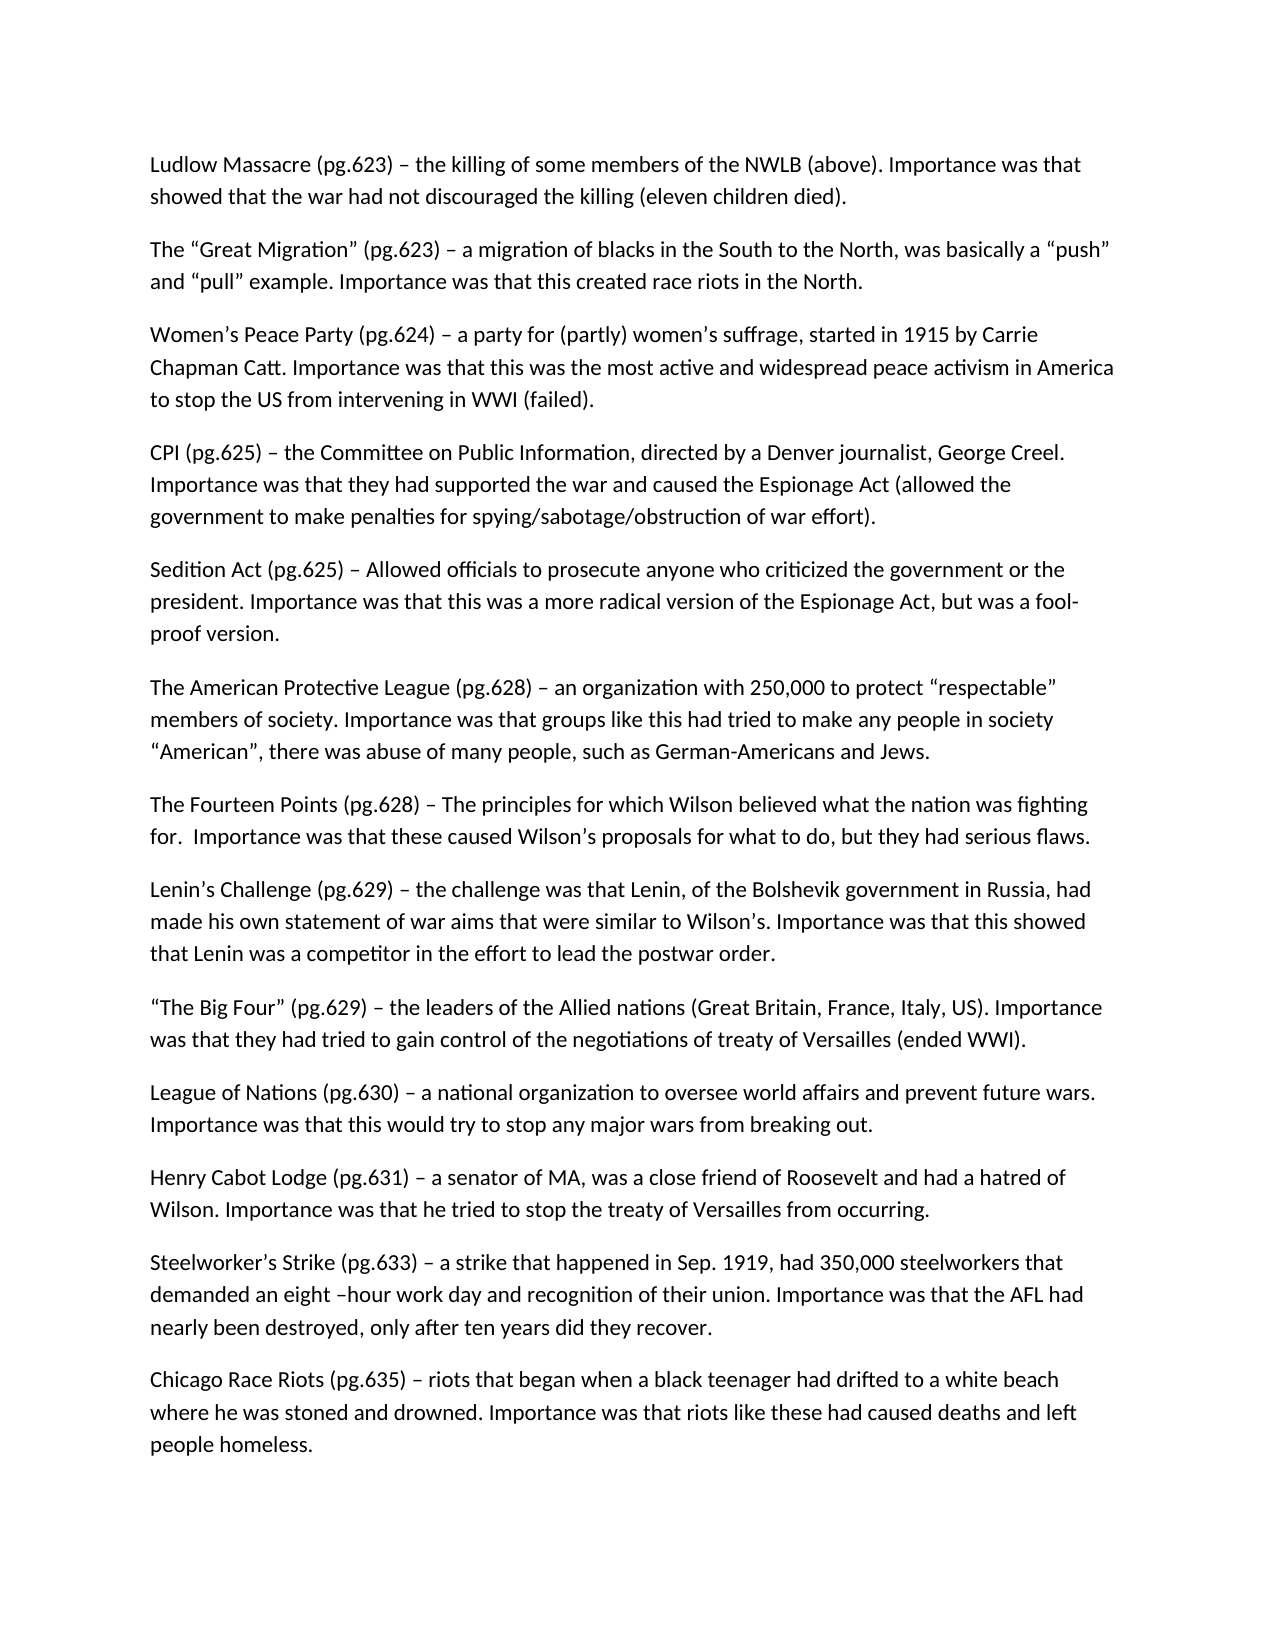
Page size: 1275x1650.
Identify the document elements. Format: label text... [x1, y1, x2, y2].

text The “Great Migration” (pg.623) – a migration of blacks in the South to the North, was basically a “push” and “pull” example. Importance was that this created race riots in the North. [150, 235, 1125, 295]
text “The Big Four” (pg.629) – the leaders of the Allied nations (Great Britain, France, Italy, US). Importance was that they had tried to gain control of the negotiations of treaty of Versailles (ended WWI). [150, 993, 1125, 1053]
text The American Protective League (pg.628) – an organization with 250,000 to protect “respectable” members of society. Importance was that groups like this had tried to make any people in society “American”, there was abuse of many people, such as German-Americans and Jews. [150, 673, 1125, 765]
text Women’s Peace Party (pg.624) – a party for (partly) women’s suffrage, started in 1915 by Carrie Chapman Catt. Importance was that this was the most active and widespread peace activism in America to stop the US from intervening in WWI (failed). [150, 320, 1125, 413]
text Sedition Act (pg.625) – Allowed officials to prosecute anyone who criticized the government or the president. Importance was that this was a more radical version of the Espionage Act, but was a fool-proof version. [150, 555, 1125, 648]
text Steelworker’s Strike (pg.633) – a strike that happened in Sep. 1919, had 350,000 steelworkers that demanded an eight –hour work day and recognition of their union. Importance was that the AFL had nearly been destroyed, only after ten years did they recover. [150, 1248, 1125, 1341]
text Ludlow Massacre (pg.623) – the killing of some members of the NWLB (above). Importance was that showed that the war had not discouraged the killing (eleven children died). [150, 150, 1125, 210]
text Lenin’s Challenge (pg.629) – the challenge was that Lenin, of the Bolshevik government in Russia, had made his own statement of war aims that were similar to Wilson’s. Importance was that this showed that Lenin was a competitor in the effort to lead the postwar order. [150, 875, 1125, 968]
text CPI (pg.625) – the Committee on Public Information, directed by a Denver journalist, George Creel. Importance was that they had supported the war and caused the Espionage Act (allowed the government to make penalties for spying/sabotage/obstruction of war effort). [150, 438, 1125, 530]
text League of Nations (pg.630) – a national organization to oversee world affairs and prevent future wars. Importance was that this would try to stop any major wars from breaking out. [150, 1078, 1125, 1138]
text Chicago Race Riots (pg.635) – riots that began when a black teenager had drifted to a white beach where he was stoned and drowned. Importance was that riots like these had caused deaths and left people homeless. [150, 1366, 1125, 1458]
text Henry Cabot Lodge (pg.631) – a senator of MA, was a close friend of Roosevelt and had a hatred of Wilson. Importance was that he tried to stop the treaty of Versailles from occurring. [150, 1163, 1125, 1223]
text The Fourteen Points (pg.628) – The principles for which Wilson believed what the nation was fighting for. Importance was that these caused Wilson’s proposals for what to do, but they had serious flaws. [150, 790, 1125, 850]
